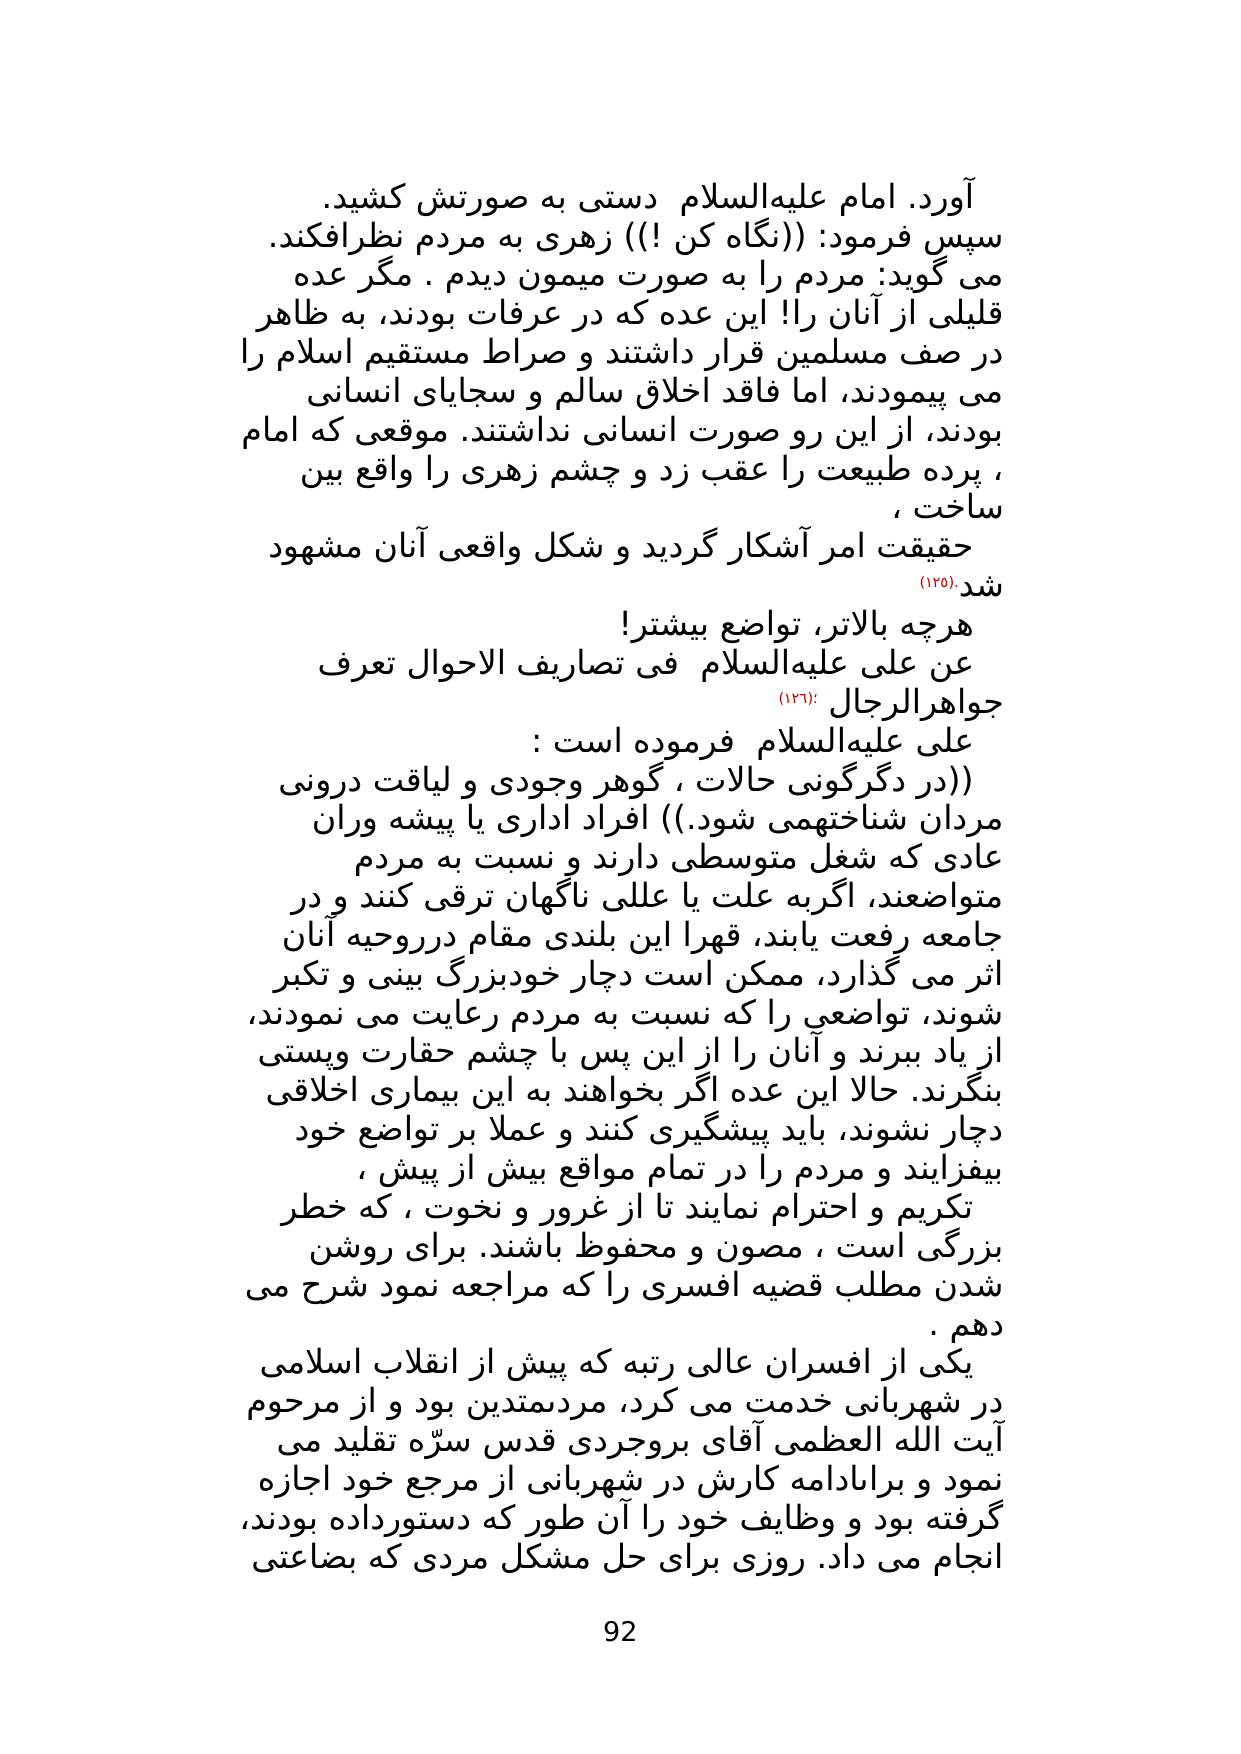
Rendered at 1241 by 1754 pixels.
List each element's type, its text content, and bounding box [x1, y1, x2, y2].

text آورد. امام عليه‌السلام دستى به صورتش كشيد. سپس فرمود: ((نگاه كن !)) زهرى به مردم نظرافكند. مى گويد: مردم را به صورت ميمون ديدم . مگر عده قليلى از آنان را! اين عده كه در عرفات بودند، به ظاهر در صف مسلمين قرار داشتند و صراط مستقيم اسلام را مى پيمودند، اما فاقد اخلاق سالم و سجاياى انسانى بودند، از اين رو صورت انسانى نداشتند. موقعى كه امام ، پرده طبيعت را عقب زد و چشم زهرى را واقع بين ساخت ، [236, 177, 1004, 527]
text على عليه‌السلام فرموده است : [236, 721, 1004, 760]
text ((در دگرگونى حالات ، گوهر وجودى و لياقت درونى مردان شناختهمى شود.)) افراد ادارى يا پيشه وران عادى كه شغل متوسطى دارند و نسبت به مردم متواضعند، اگربه علت يا عللى ناگهان ترقى كنند و در جامعه رفعت يابند، قهرا اين بلندى مقام درروحيه آنان اثر مى گذارد، ممكن است دچار خودبزرگ بينى و تكبر شوند، تواضعى را كه نسبت به مردم رعايت مى نمودند، از ياد ببرند و آنان را از اين پس با چشم حقارت وپستى بنگرند. حالا اين عده اگر بخواهند به اين بيمارى اخلاقى دچار نشوند، بايد پيشگيرى كنند و عملا بر تواضع خود بيفزايند و مردم را در تمام مواقع بيش از پيش ، [236, 760, 1004, 1187]
text حقيقت امر آشكار گرديد و شكل واقعى آنان مشهود شد.(١٢٥) [236, 527, 1004, 604]
text عن على عليه‌السلام فى تصاريف الاحوال تعرف جواهرالرجال ؛(١٢٦) [236, 643, 1004, 721]
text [236, 1343, 1004, 1576]
text هرچه بالاتر، تواضع بيشتر! [236, 604, 1004, 643]
text تكريم و احترام نمايند تا از غرور و نخوت ، كه خطر بزرگى است ، مصون و محفوظ باشند. براى روشن شدن مطلب قضيه افسرى را كه مراجعه نمود شرح مى دهم . [236, 1187, 1004, 1343]
